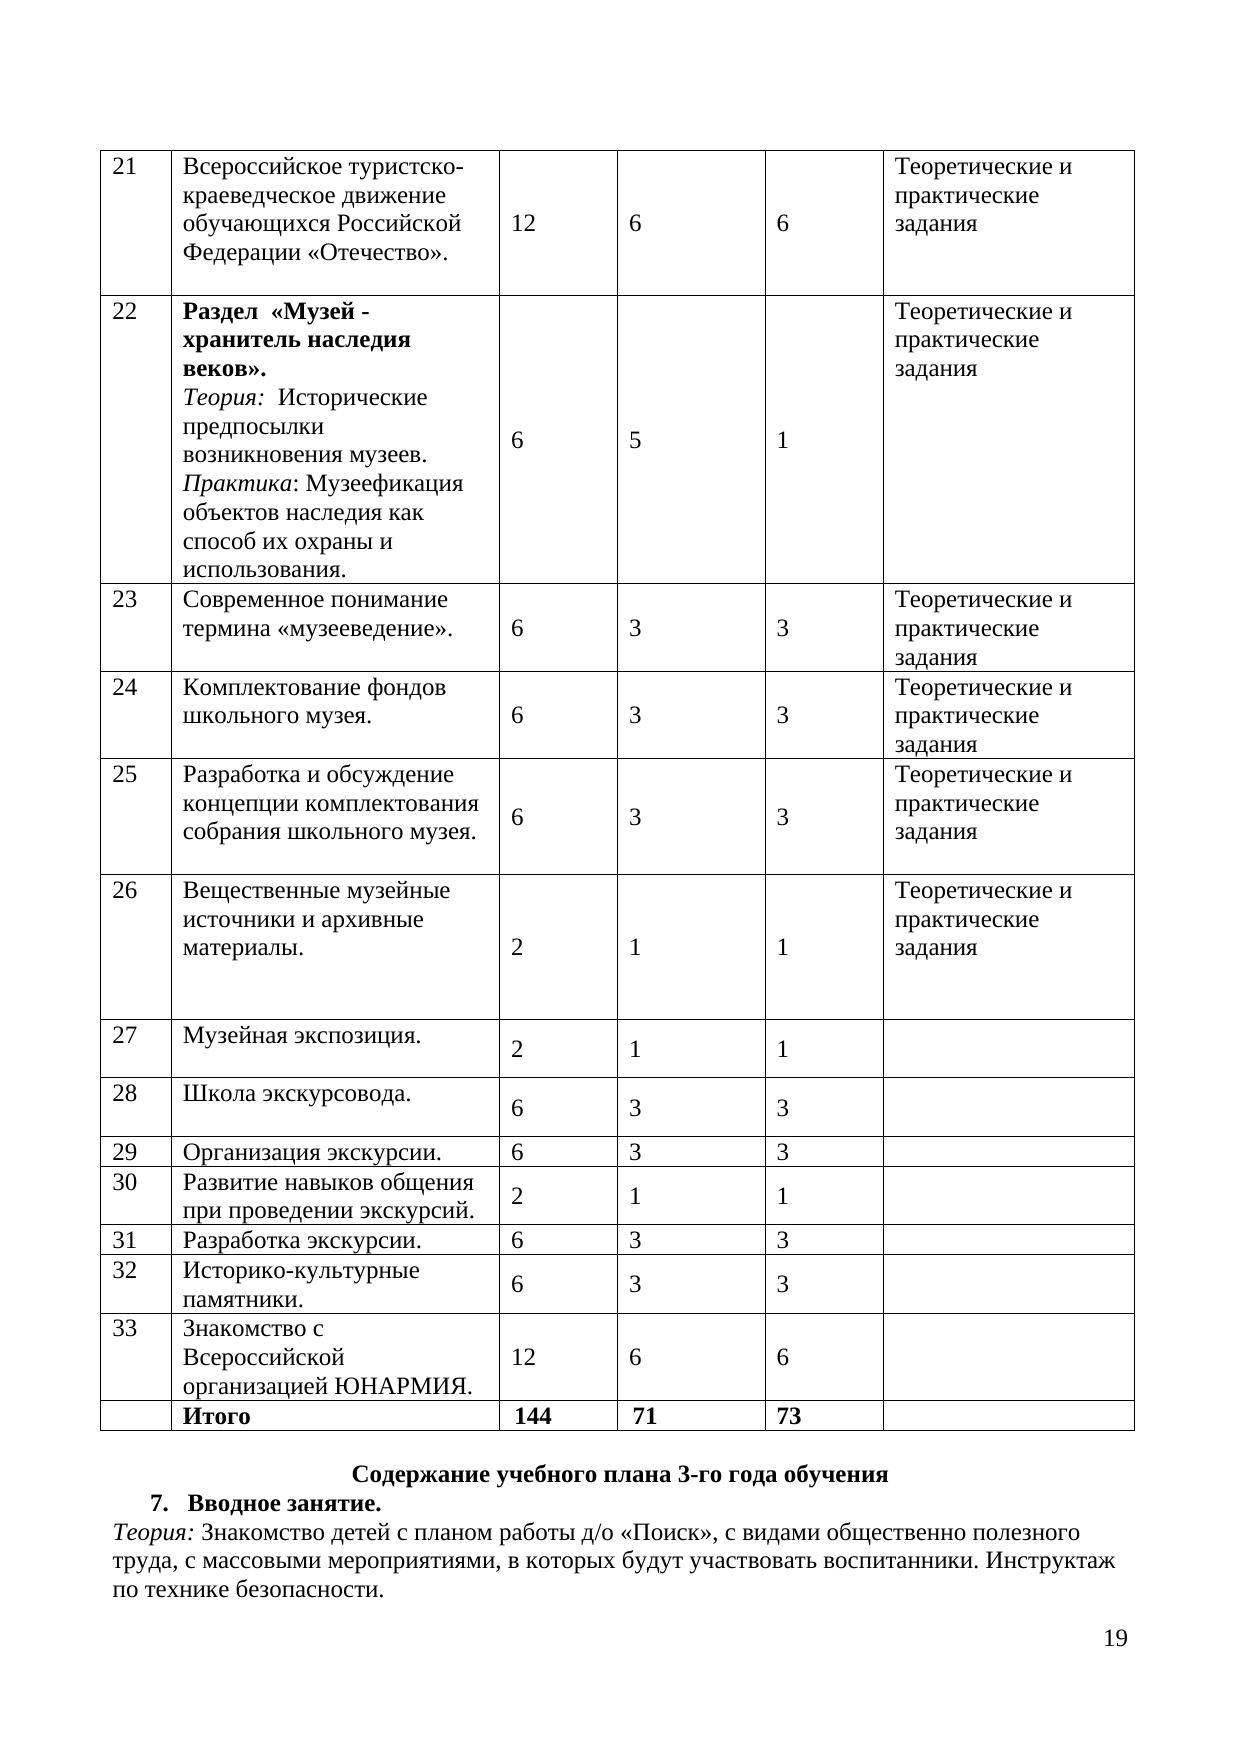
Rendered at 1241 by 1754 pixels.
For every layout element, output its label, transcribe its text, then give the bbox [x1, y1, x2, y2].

table_cell Теоретические и практические задания [884, 296, 1134, 583]
table_cell 3 [766, 1225, 883, 1254]
table_cell 12 [500, 151, 617, 295]
table_cell [884, 1255, 1134, 1312]
table_cell Историко-культурные памятники. [172, 1255, 499, 1312]
text Содержание учебного плана 3-го года обучения [112, 1459, 1128, 1488]
table_cell 6 [618, 151, 765, 295]
table_cell 3 [618, 1078, 765, 1136]
table_cell 1 [766, 296, 883, 583]
table_cell Теоретические и практические задания [884, 672, 1134, 758]
table_cell Музейная экспозиция. [172, 1020, 499, 1077]
table_cell 27 [101, 1020, 171, 1077]
table_cell Школа экскурсовода. [172, 1078, 499, 1136]
table_cell Раздел «Музей - хранитель наследия веков». Теория: Исторические предпосылки возникновения музеев. Практика: Музеефикация объектов наследия как способ их охраны и использования. [172, 296, 499, 583]
table_cell 6 [618, 1314, 765, 1400]
table_cell Вещественные музейные источники и архивные материалы. [172, 875, 499, 1019]
table_cell [884, 1167, 1134, 1224]
table_cell 6 [500, 296, 617, 583]
table_cell 22 [101, 296, 171, 583]
table_cell [884, 1020, 1134, 1077]
table_cell Современное понимание термина «музееведение». [172, 584, 499, 671]
table_cell [884, 1314, 1134, 1400]
table_cell 32 [101, 1255, 171, 1312]
table_cell 73 [766, 1401, 883, 1429]
table_cell 6 [500, 759, 617, 874]
table_cell 3 [766, 759, 883, 874]
table_cell 3 [618, 759, 765, 874]
table_cell Всероссийское туристско-краеведческое движение обучающихся Российской Федерации «Отечество». [172, 151, 499, 295]
table_cell 6 [766, 1314, 883, 1400]
table_cell [884, 1225, 1134, 1254]
table_cell 1 [618, 875, 765, 1019]
table_cell 6 [500, 1078, 617, 1136]
table_cell Теоретические и практические задания [884, 584, 1134, 671]
list Вводное занятие. [150, 1488, 1128, 1517]
table_cell [101, 1401, 171, 1429]
table_cell 1 [766, 1020, 883, 1077]
table_cell 2 [500, 875, 617, 1019]
table_cell 30 [101, 1167, 171, 1224]
table_cell 3 [766, 1078, 883, 1136]
table_cell Комплектование фондов школьного музея. [172, 672, 499, 758]
table_cell Развитие навыков общения при проведении экскурсий. [172, 1167, 499, 1224]
table_cell 5 [618, 296, 765, 583]
table_cell Разработка экскурсии. [172, 1225, 499, 1254]
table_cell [884, 151, 1134, 295]
table_cell 3 [766, 584, 883, 671]
table_cell 12 [500, 1314, 617, 1400]
table_cell 25 [101, 759, 171, 874]
table_cell [884, 1137, 1134, 1166]
table_cell 2 [500, 1020, 617, 1077]
table_cell 23 [101, 584, 171, 671]
table_cell 2 [500, 1167, 617, 1224]
table_cell 29 [101, 1137, 171, 1166]
table_cell 3 [766, 672, 883, 758]
table_cell 28 [101, 1078, 171, 1136]
table_cell 6 [500, 1255, 617, 1312]
table_cell Теоретические и практические задания [884, 875, 1134, 1019]
table_cell 3 [618, 672, 765, 758]
table_cell 33 [101, 1314, 171, 1400]
table_cell 21 [101, 151, 171, 295]
table_cell Организация экскурсии. [172, 1137, 499, 1166]
table_cell 3 [766, 1255, 883, 1312]
table_cell 6 [500, 584, 617, 671]
table_cell 1 [766, 1167, 883, 1224]
table_cell 1 [766, 875, 883, 1019]
text Теория: Знакомство детей с планом работы д/о «Поиск», с видами общественно полезного труда, с массовыми мероприятиями, в которых будут участвовать воспитанники. Инструктаж по технике безопасности. [112, 1517, 1128, 1603]
table_cell Разработка и обсуждение концепции комплектования собрания школьного музея. [172, 759, 499, 874]
table_cell [884, 1078, 1134, 1136]
table_cell 31 [101, 1225, 171, 1254]
table_cell 1 [618, 1020, 765, 1077]
table_cell 26 [101, 875, 171, 1019]
table_cell Теоретические и практические задания [884, 759, 1134, 874]
table_cell 3 [618, 1255, 765, 1312]
table_cell Итого [172, 1401, 499, 1429]
table_cell 1 [618, 1167, 765, 1224]
table_cell 24 [101, 672, 171, 758]
table_cell Знакомство с Всероссийской организацией ЮНАРМИЯ. [172, 1314, 499, 1400]
table_cell 6 [500, 672, 617, 758]
table_cell 3 [618, 584, 765, 671]
table_cell 6 [766, 151, 883, 295]
table_cell [884, 1401, 1134, 1429]
table_cell 3 [766, 1137, 883, 1166]
